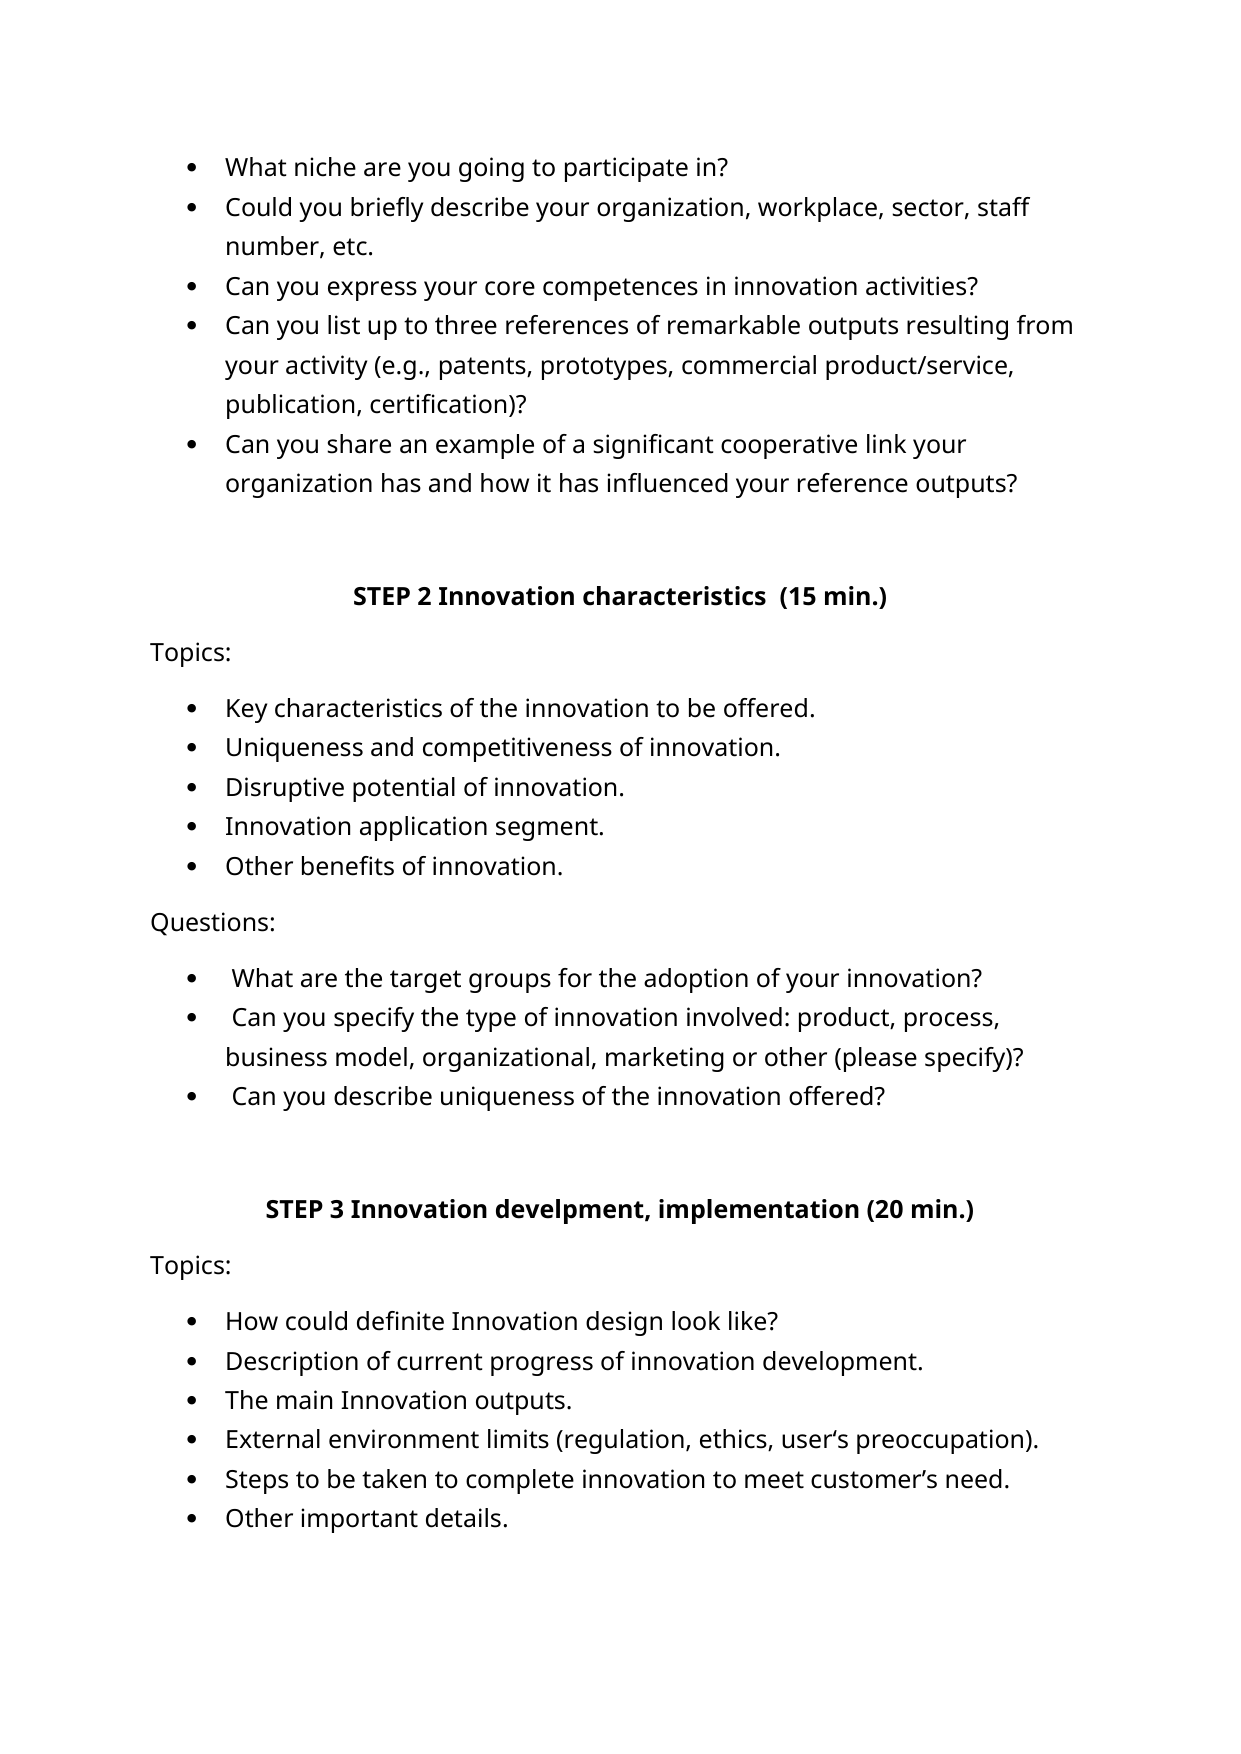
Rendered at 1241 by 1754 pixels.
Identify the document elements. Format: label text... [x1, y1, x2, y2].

list Can you express your core competences in innovation activities? [187, 268, 1090, 302]
text STEP 2 Innovation characteristics (15 min.) [150, 578, 1090, 612]
list What are the target groups for the adoption of your innovation? [187, 961, 1090, 995]
list Can you describe uniqueness of the innovation offered? [187, 1079, 1090, 1113]
text STEP 3 Innovation develpment, implementation (20 min.) [150, 1191, 1090, 1225]
list The main Innovation outputs. [187, 1383, 1090, 1417]
list Uniqueness and competitiveness of innovation. [187, 730, 1090, 764]
list Can you specify the type of innovation involved: product, process, business model, organizational, marketing or other (please specify)? [187, 1000, 1090, 1074]
list Can you share an example of a significant cooperative link your organization has and how it has influenced your reference outputs? [187, 426, 1090, 500]
list Key characteristics of the innovation to be offered. [187, 690, 1090, 724]
text Topics: [150, 1247, 1090, 1282]
list Description of current progress of innovation development. [187, 1343, 1090, 1377]
list Other important details. [187, 1501, 1090, 1535]
list What niche are you going to participate in? [187, 150, 1090, 184]
list Disruptive potential of innovation. [187, 769, 1090, 803]
list Other benefits of innovation. [187, 848, 1090, 882]
text Questions: [150, 904, 1090, 938]
text Topics: [150, 634, 1090, 668]
list How could definite Innovation design look like? [187, 1304, 1090, 1338]
list Innovation application segment. [187, 809, 1090, 843]
list Could you briefly describe your organization, workplace, sector, staff number, etc. [187, 189, 1090, 263]
list Can you list up to three references of remarkable outputs resulting from your activity (e.g., patents, prototypes, commercial product/service, publication, certification)? [187, 308, 1090, 421]
list External environment limits (regulation, ethics, user‘s preoccupation). [187, 1422, 1090, 1456]
list Steps to be taken to complete innovation to meet customer’s need. [187, 1462, 1090, 1496]
